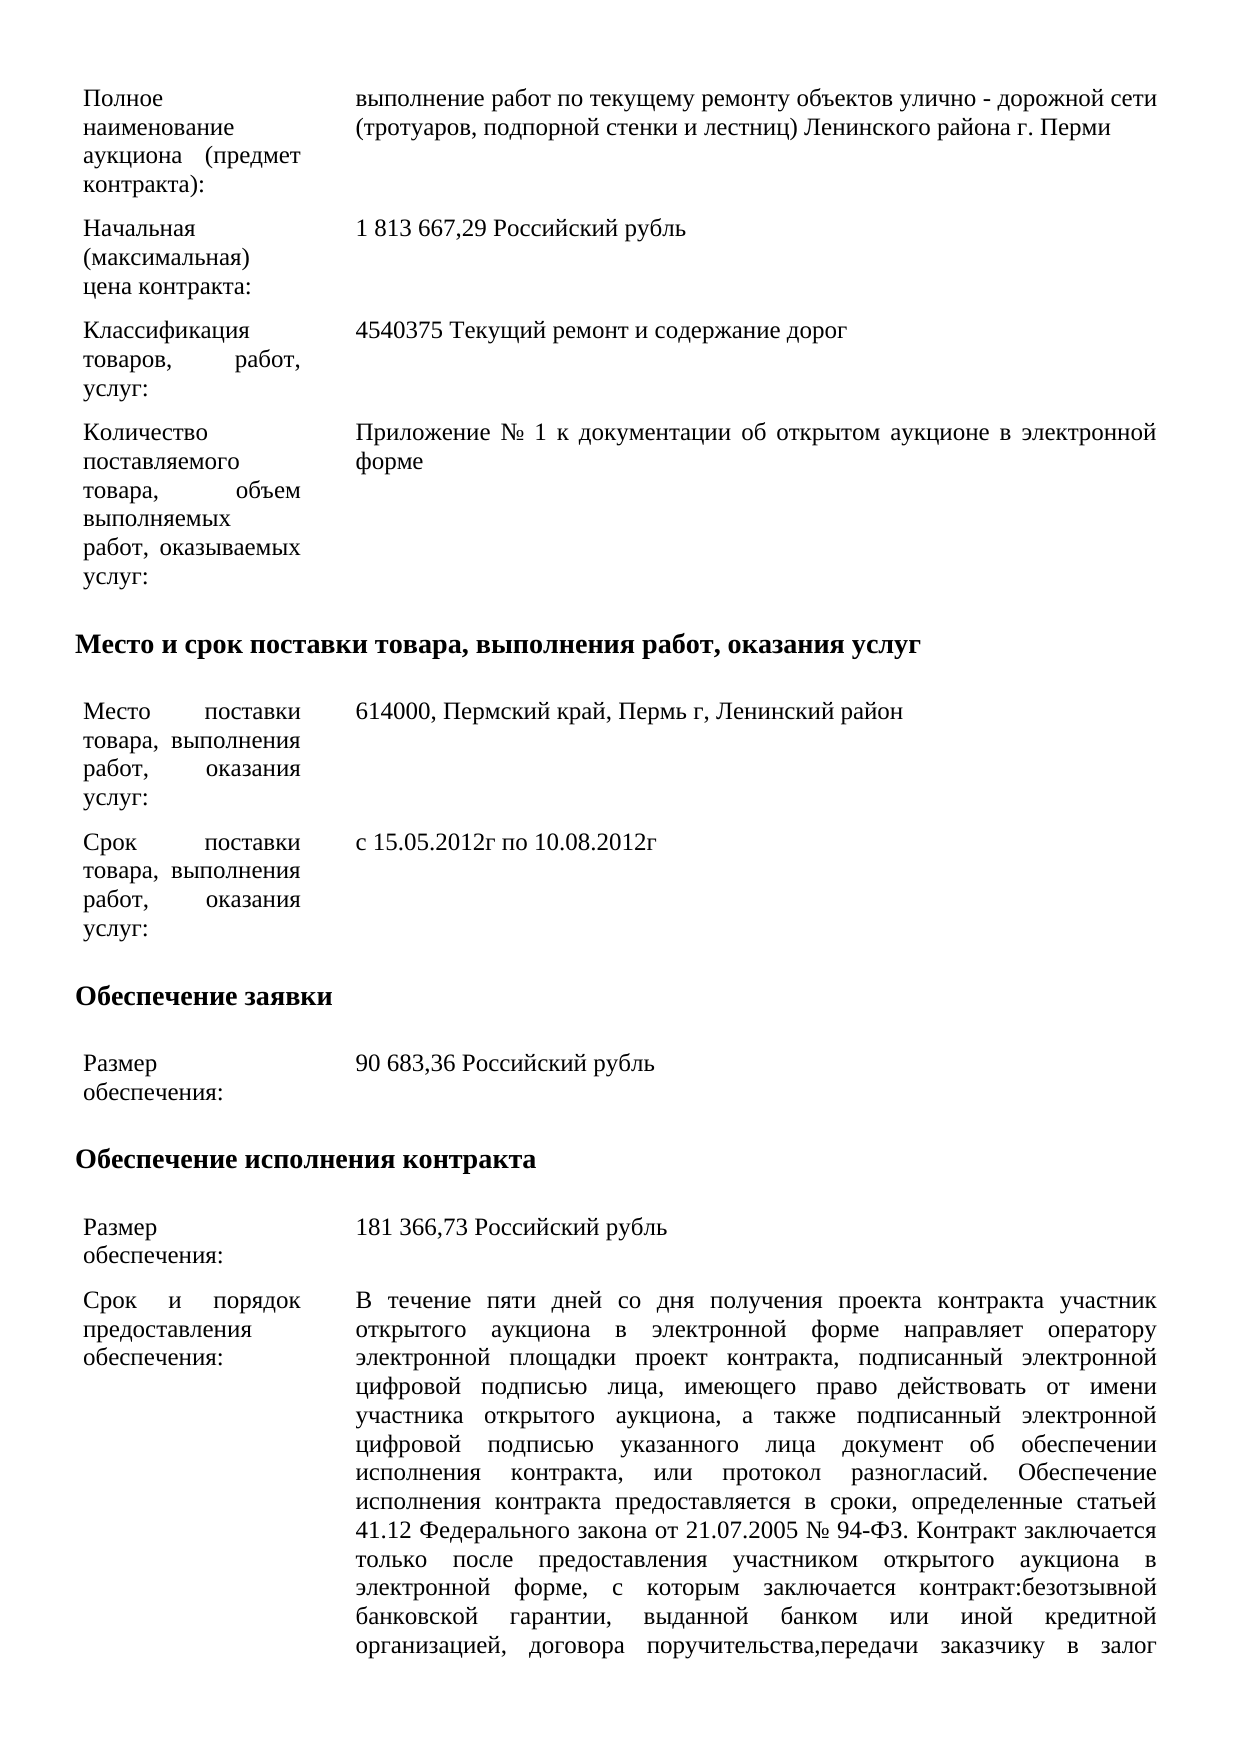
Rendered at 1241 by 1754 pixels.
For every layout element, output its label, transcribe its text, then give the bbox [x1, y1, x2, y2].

table_cell Приложение № 1 к документации об открытом аукционе в электронной форме [348, 409, 1165, 597]
table_header Место поставки товара, выполнения работ, оказания услуг: [75, 688, 347, 819]
table_cell 4540375 Текущий ремонт и содержание дорог [348, 308, 1165, 409]
table_header Полное наименование аукциона (предмет контракта): [75, 75, 347, 206]
table_cell Начальная (максимальная) цена контракта: [75, 206, 347, 307]
table_cell Срок поставки товара, выполнения работ, оказания услуг: [75, 819, 347, 949]
table_header Размер обеспечения: [75, 1204, 347, 1277]
table_header Размер обеспечения: [75, 1040, 347, 1113]
table_header выполнение работ по текущему ремонту объектов улично - дорожной сети (тротуаров, подпорной стенки и лестниц) Ленинского района г. Перми [348, 75, 1165, 206]
text Место и срок поставки товара, выполнения работ, оказания услуг [75, 627, 1165, 659]
table_header 614000, Пермский край, Пермь г, Ленинский район [348, 688, 1165, 819]
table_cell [75, 1277, 347, 1667]
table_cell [348, 1277, 1165, 1667]
table_cell с 15.05.2012г по 10.08.2012г [348, 819, 1165, 949]
table_header 181 366,73 Российский рубль [348, 1204, 1165, 1277]
text Обеспечение заявки [75, 979, 1165, 1011]
text Обеспечение исполнения контракта [75, 1142, 1165, 1175]
table_header 90 683,36 Российский рубль [348, 1040, 1165, 1113]
table_cell 1 813 667,29 Российский рубль [348, 206, 1165, 307]
table_cell Классификация товаров, работ, услуг: [75, 308, 347, 409]
table_cell Количество поставляемого товара, объем выполняемых работ, оказываемых услуг: [75, 409, 347, 597]
